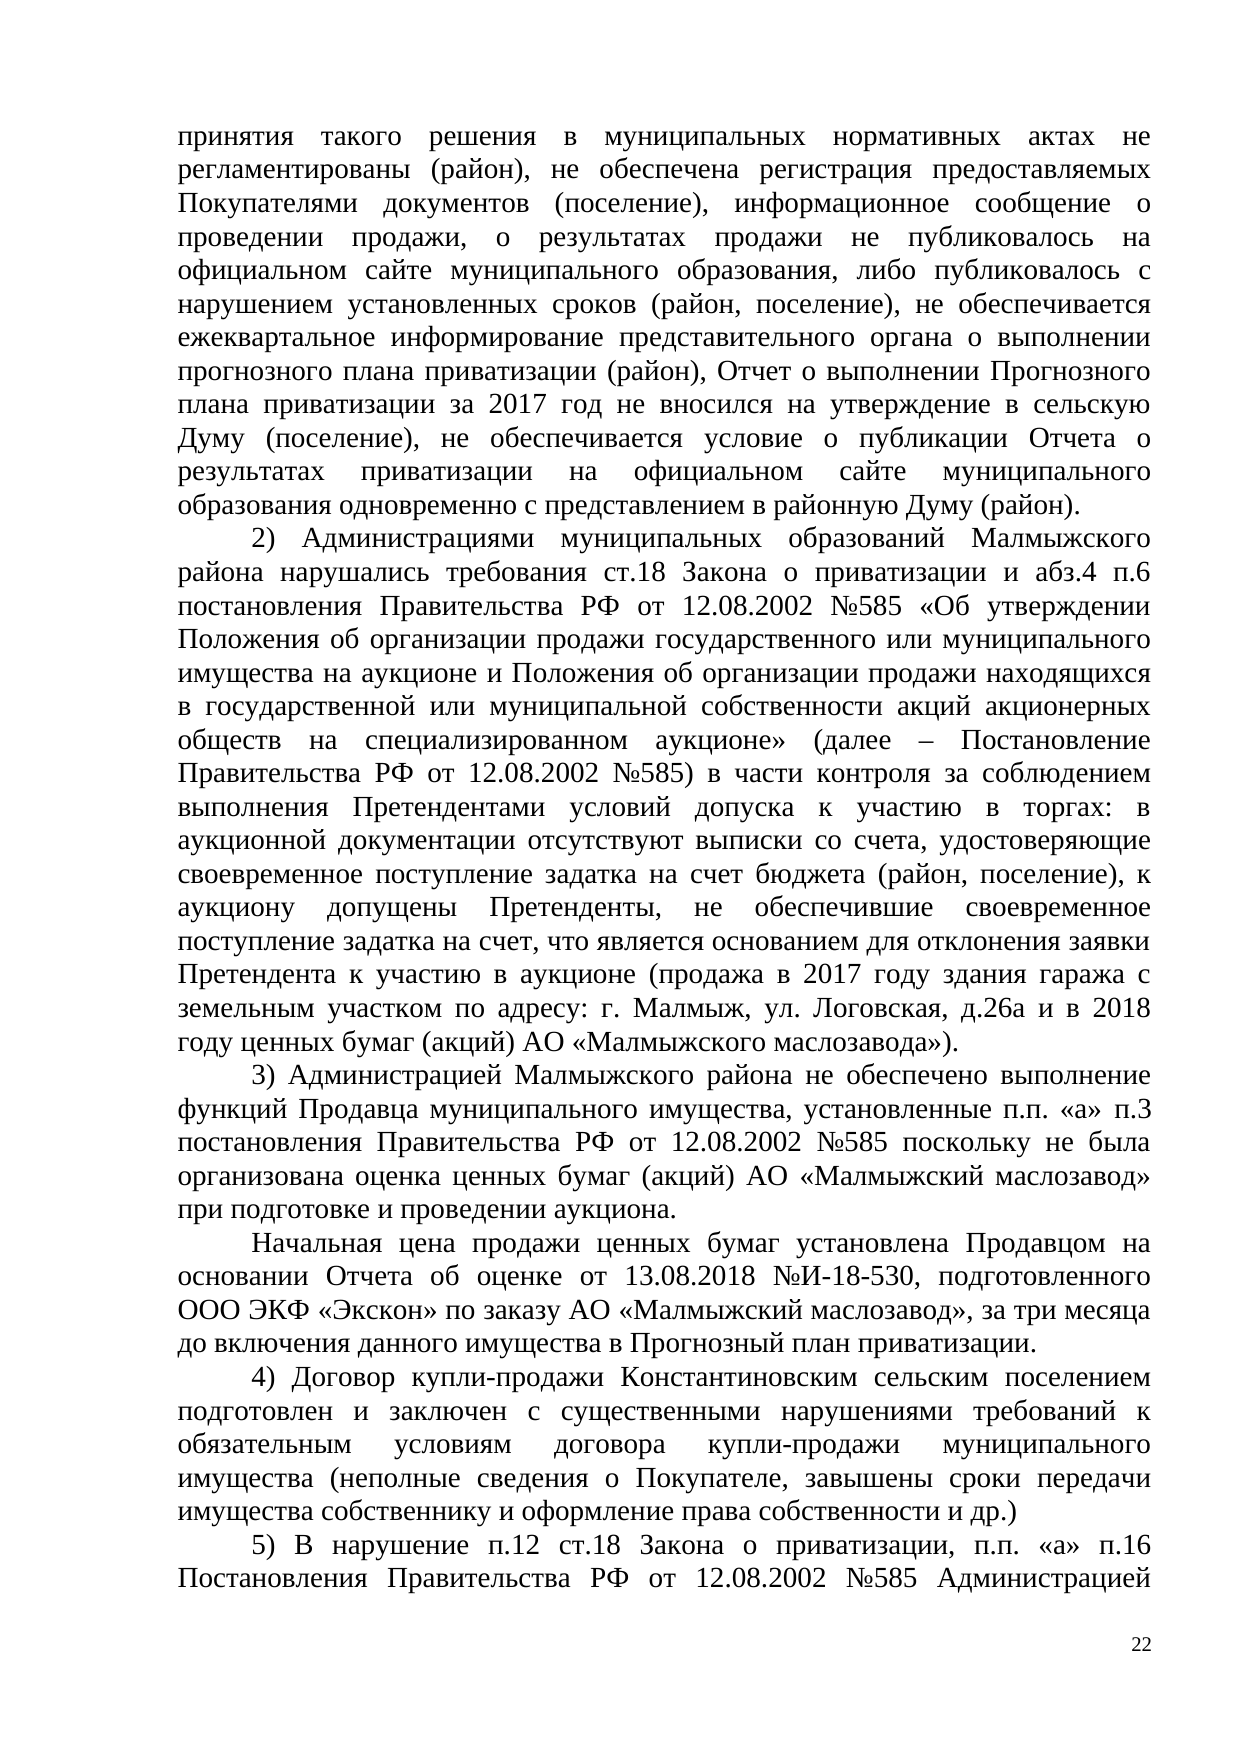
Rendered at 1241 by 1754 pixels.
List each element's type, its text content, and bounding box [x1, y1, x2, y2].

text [177, 118, 1152, 521]
text 4) Договор купли-продажи Константиновским сельским поселением подготовлен и заключен с существенными нарушениями требований к обязательным условиям договора купли-продажи муниципального имущества (неполные сведения о Покупателе, завышены сроки передачи имущества собственнику и оформление права собственности и др.) [177, 1359, 1152, 1527]
text 2) Администрациями муниципальных образований Малмыжского района нарушались требования ст.18 Закона о приватизации и абз.4 п.6 постановления Правительства РФ от 12.08.2002 №585 «Об утверждении Положения об организации продажи государственного или муниципального имущества на аукционе и Положения об организации продажи находящихся в государственной или муниципальной собственности акций акционерных обществ на специализированном аукционе» (далее – Постановление Правительства РФ от 12.08.2002 №585) в части контроля за соблюдением выполнения Претендентами условий допуска к участию в торгах: в аукционной документации отсутствуют выписки со счета, удостоверяющие своевременное поступление задатка на счет бюджета (район, поселение), к аукциону допущены Претенденты, не обеспечившие своевременное поступление задатка на счет, что является основанием для отклонения заявки Претендента к участию в аукционе (продажа в 2017 году здания гаража с земельным участком по адресу: г. Малмыж, ул. Логовская, д.26а и в 2018 году ценных бумаг (акций) АО «Малмыжского маслозавода»). [177, 521, 1152, 1057]
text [177, 1527, 1152, 1594]
text Начальная цена продажи ценных бумаг установлена Продавцом на основании Отчета об оценке от 13.08.2018 №И-18-530, подготовленного ООО ЭКФ «Экскон» по заказу АО «Малмыжский маслозавод», за три месяца до включения данного имущества в Прогнозный план приватизации. [177, 1225, 1152, 1359]
text 3) Администрацией Малмыжского района не обеспечено выполнение функций Продавца муниципального имущества, установленные п.п. «а» п.3 постановления Правительства РФ от 12.08.2002 №585 поскольку не была организована оценка ценных бумаг (акций) АО «Малмыжский маслозавод» при подготовке и проведении аукциона. [177, 1057, 1152, 1225]
